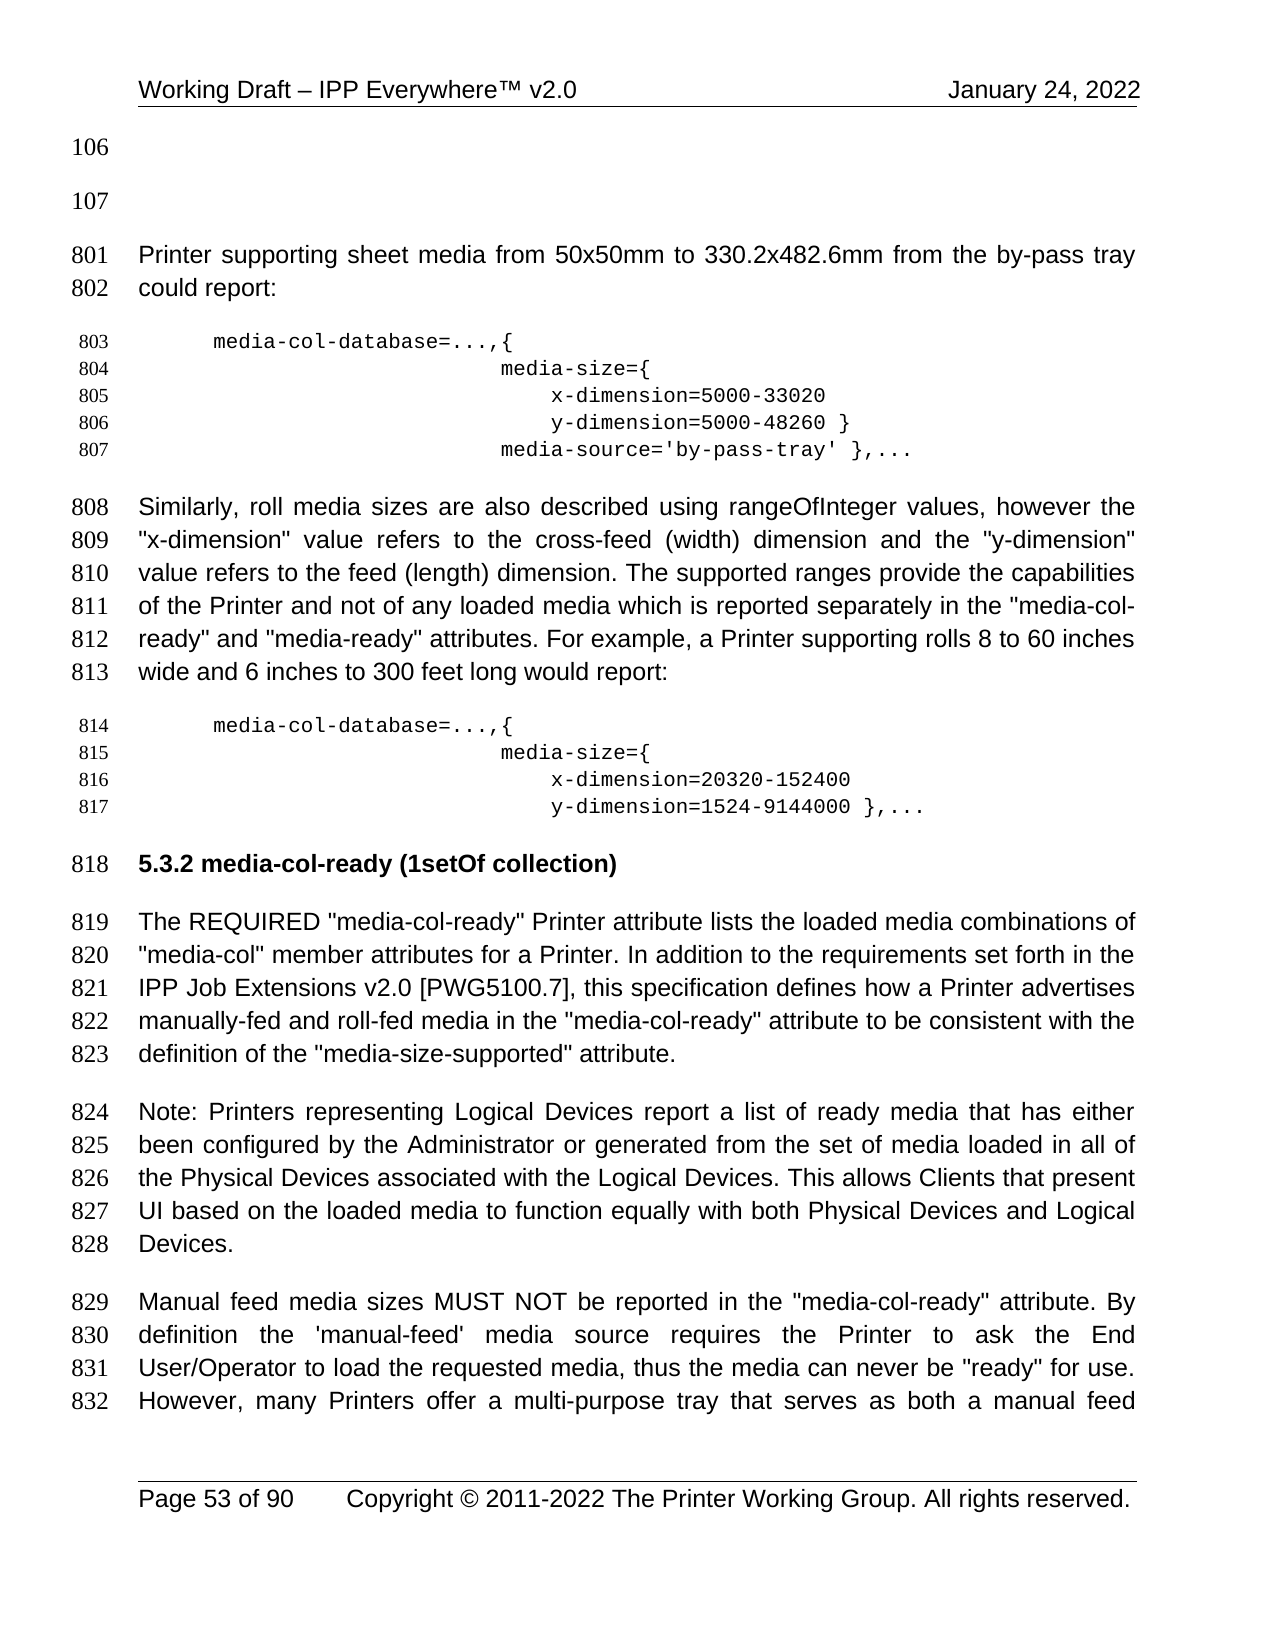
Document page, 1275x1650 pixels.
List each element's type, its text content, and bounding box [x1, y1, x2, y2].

text media-col-database=...,{ [213, 715, 1137, 738]
text Similarly, roll media sizes are also described using rangeOfInteger values, however the "x-dimension" value refers to the cross-feed (width) dimension and the "y-dimension" value refers to the feed (length) dimension. The supported ranges provide the capabilities of the Printer and not of any loaded media which is reported separately in the "media-col-ready" and "media-ready" attributes. For example, a Printer supporting rolls 8 to 60 inches wide and 6 inches to 300 feet long would report: [138, 492, 1137, 686]
text Note: Printers representing Logical Devices report a list of ready media that has either been configured by the Administrator or generated from the set of media loaded in all of the Physical Devices associated with the Logical Devices. This allows Clients that present UI based on the loaded media to function equally with both Physical Devices and Logical Devices. [138, 1097, 1137, 1257]
text media-col-database=...,{ [213, 331, 1137, 354]
text x-dimension=20320-152400 [213, 769, 1137, 793]
text media-size={ [213, 742, 1137, 766]
text media-source='by-pass-tray' },... [213, 439, 1137, 463]
text y-dimension=1524-9144000 },... [213, 796, 1137, 820]
text y-dimension=5000-48260 } [213, 412, 1137, 436]
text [138, 1287, 1137, 1414]
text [138, 240, 1137, 301]
text media-size={ [213, 358, 1137, 382]
text x-dimension=5000-33020 [213, 385, 1137, 409]
text The REQUIRED "media-col-ready" Printer attribute lists the loaded media combinations of "media-col" member attributes for a Printer. In addition to the requirements set forth in the IPP Job Extensions v2.0 [PWG5100.7], this specification defines how a Printer advertises manually-fed and roll-fed media in the "media-col-ready" attribute to be consistent with the definition of the "media-size-supported" attribute. [138, 907, 1137, 1067]
text media-col-ready (1setOf collection) [138, 848, 1137, 877]
